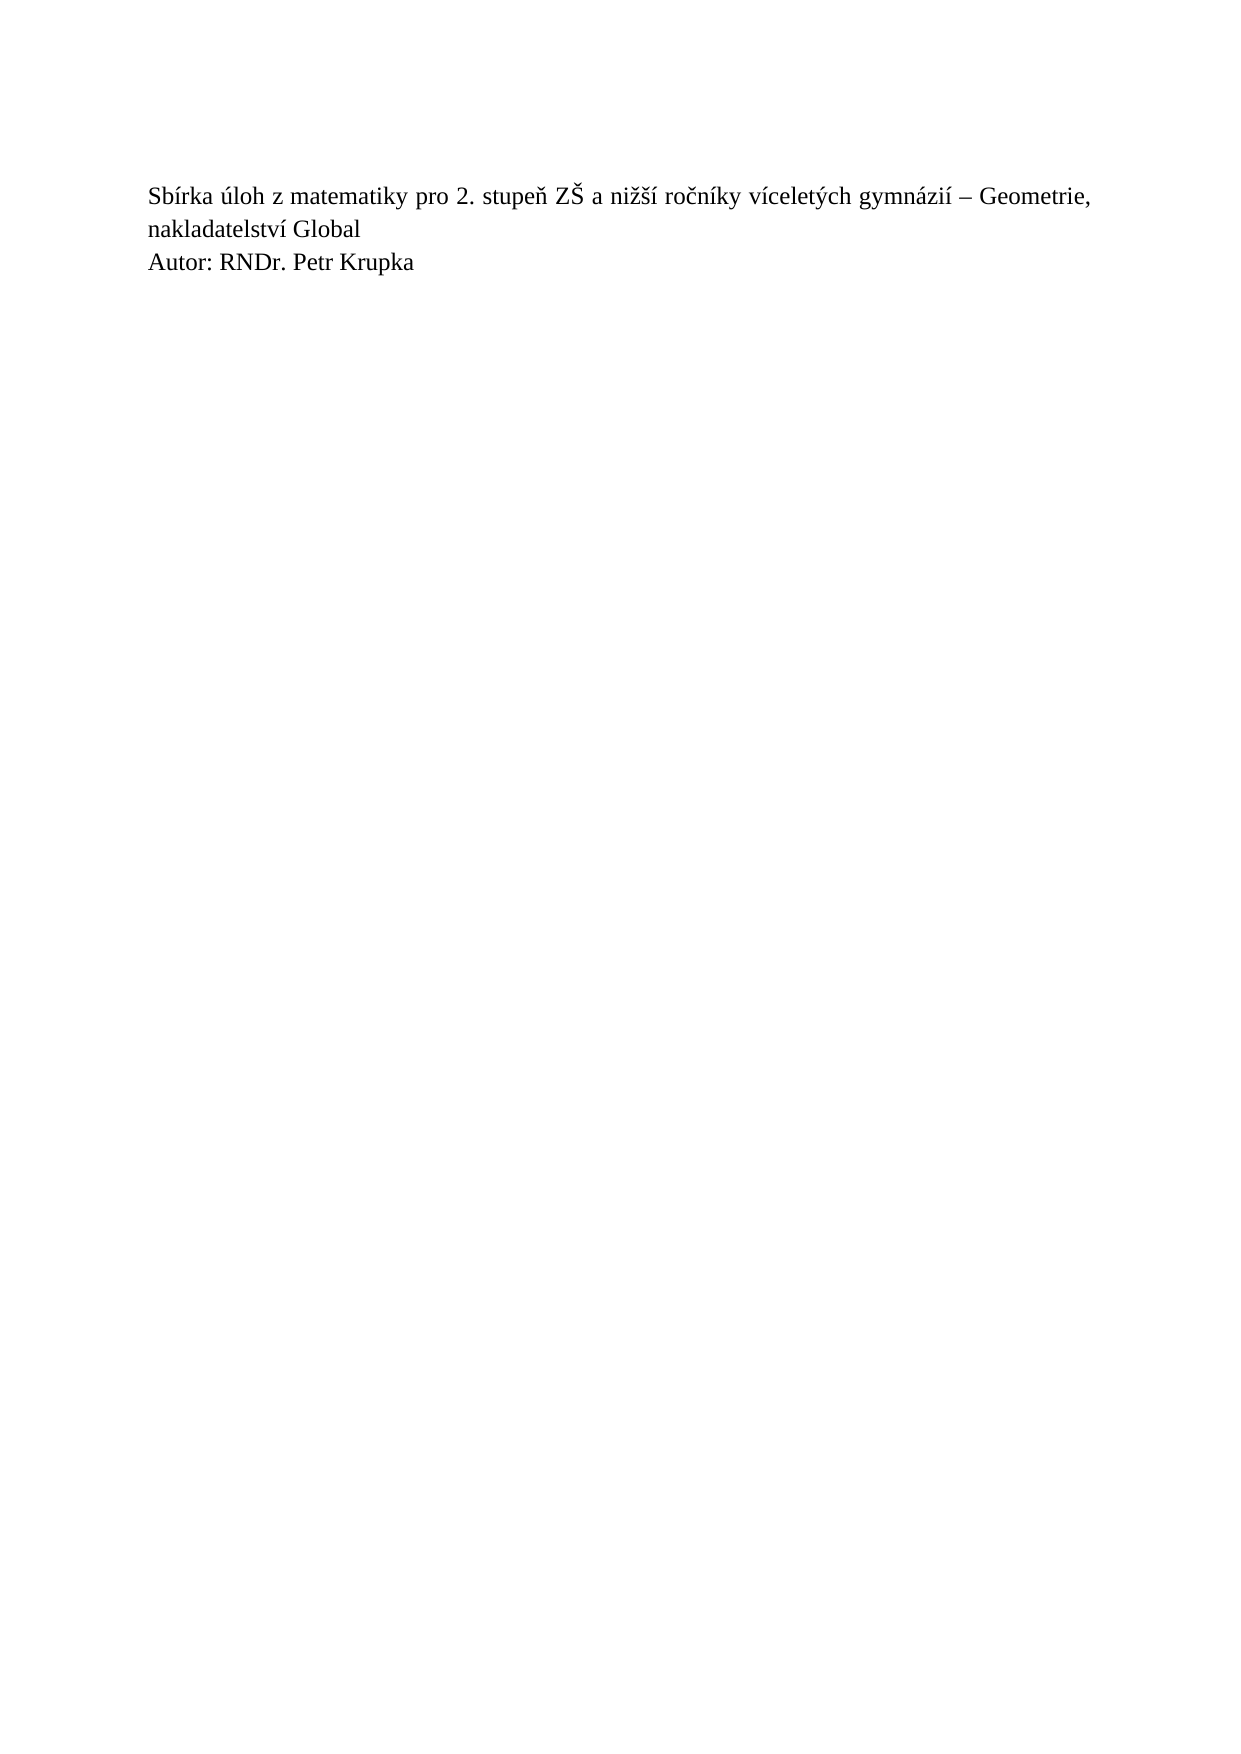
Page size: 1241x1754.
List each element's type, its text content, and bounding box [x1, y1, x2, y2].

text Sbírka úloh z matematiky pro 2. stupeň ZŠ a nižší ročníky víceletých gymnázií – Geometrie, nakladatelství Global Autor: RNDr. Petr Krupka [148, 181, 1092, 276]
